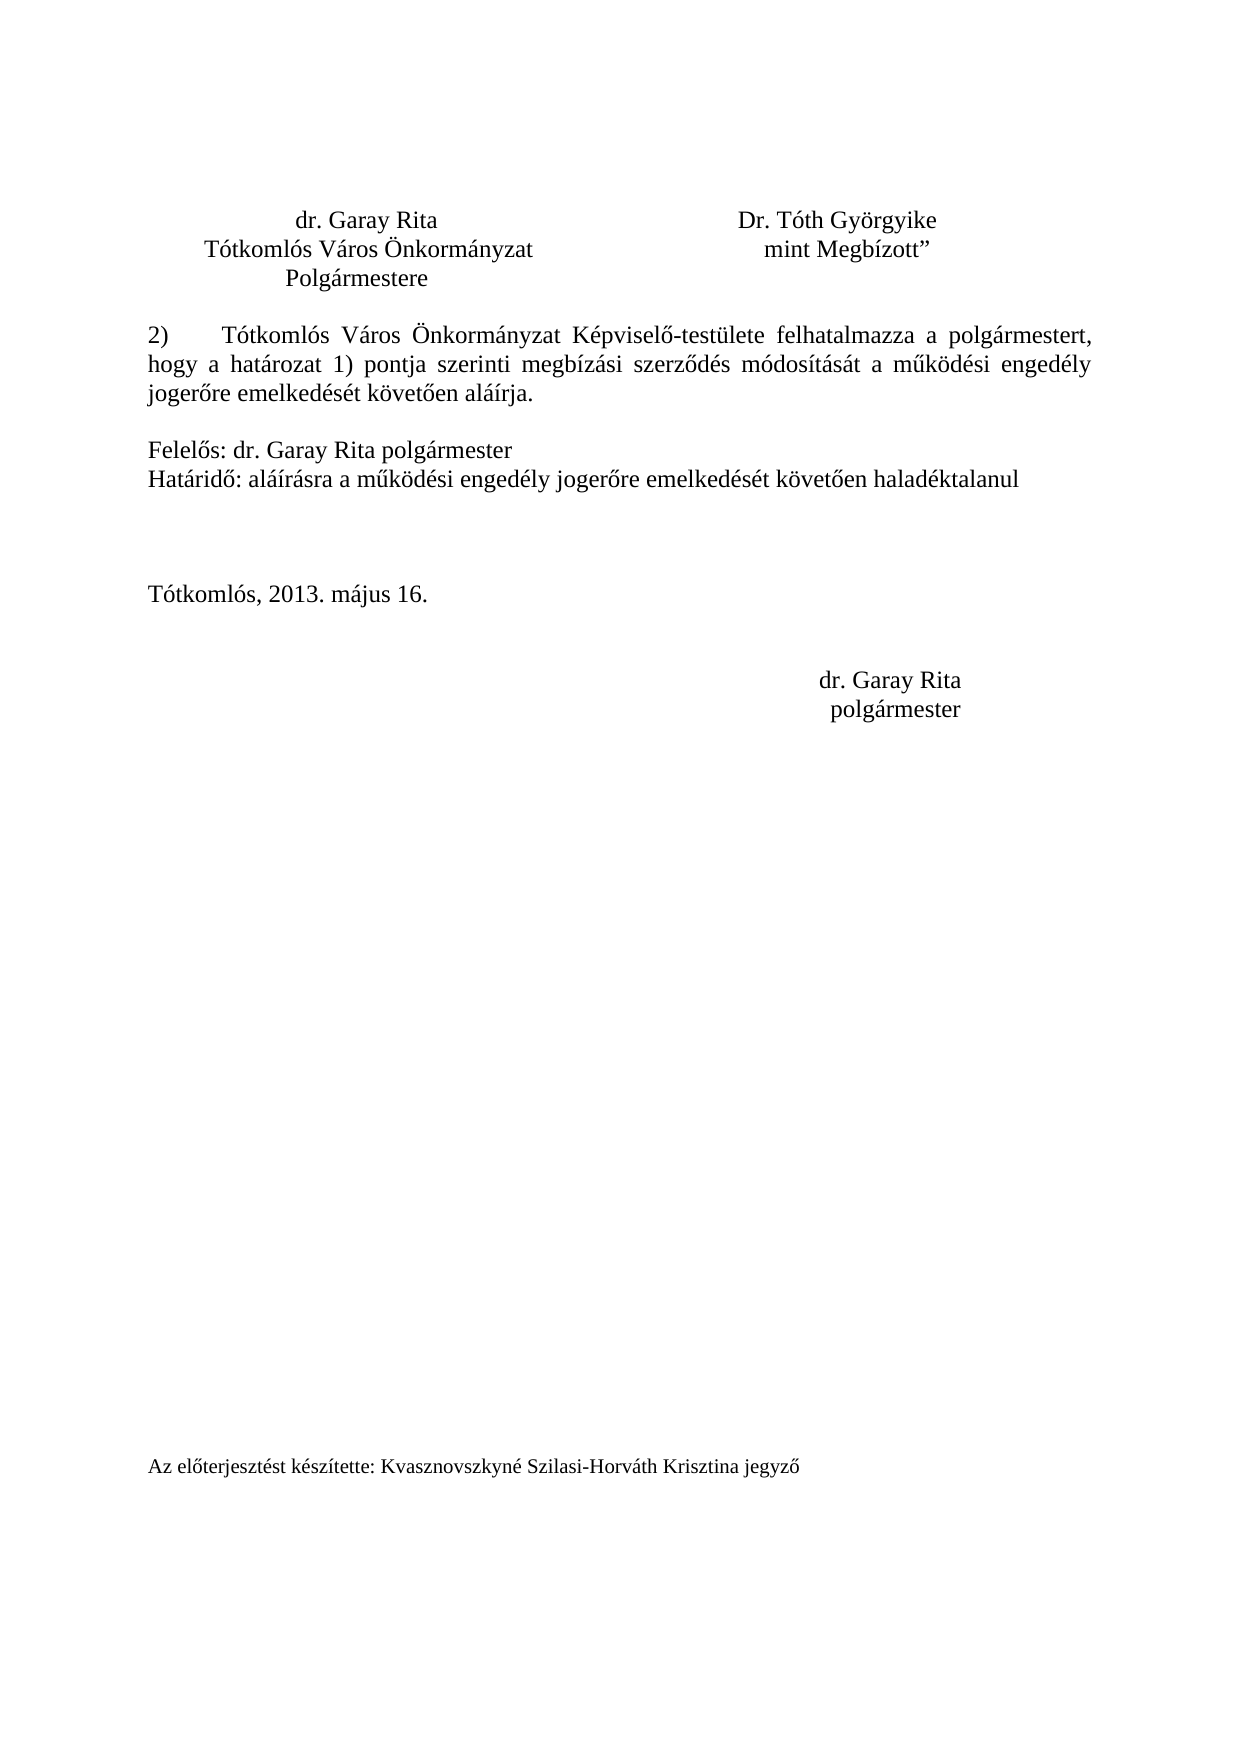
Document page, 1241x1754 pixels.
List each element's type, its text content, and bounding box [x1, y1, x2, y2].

text Felelős: dr. Garay Rita polgármester [148, 435, 1093, 464]
text dr. Garay Rita [148, 665, 1093, 694]
text Az előterjesztést készítette: Kvasznovszkyné Szilasi-Horváth Krisztina jegyző [148, 1454, 1093, 1478]
list Tótkomlós Város Önkormányzat Képviselő-testülete felhatalmazza a polgármestert, hogy a határozat 1) pontja szerinti megbízási szerződés módosítását a működési engedély jogerőre emelkedését követően aláírja. [148, 320, 1093, 406]
text Tótkomlós, 2013. május 16. [148, 579, 1093, 608]
text Tótkomlós Város Önkormányzat mint Megbízott” [148, 234, 1093, 263]
text Polgármestere [148, 263, 1093, 291]
text dr. Garay Rita Dr. Tóth Györgyike [295, 205, 1093, 234]
text polgármester [148, 694, 1093, 723]
text Határidő: aláírásra a működési engedély jogerőre emelkedését követően haladéktalanul [148, 464, 1093, 493]
